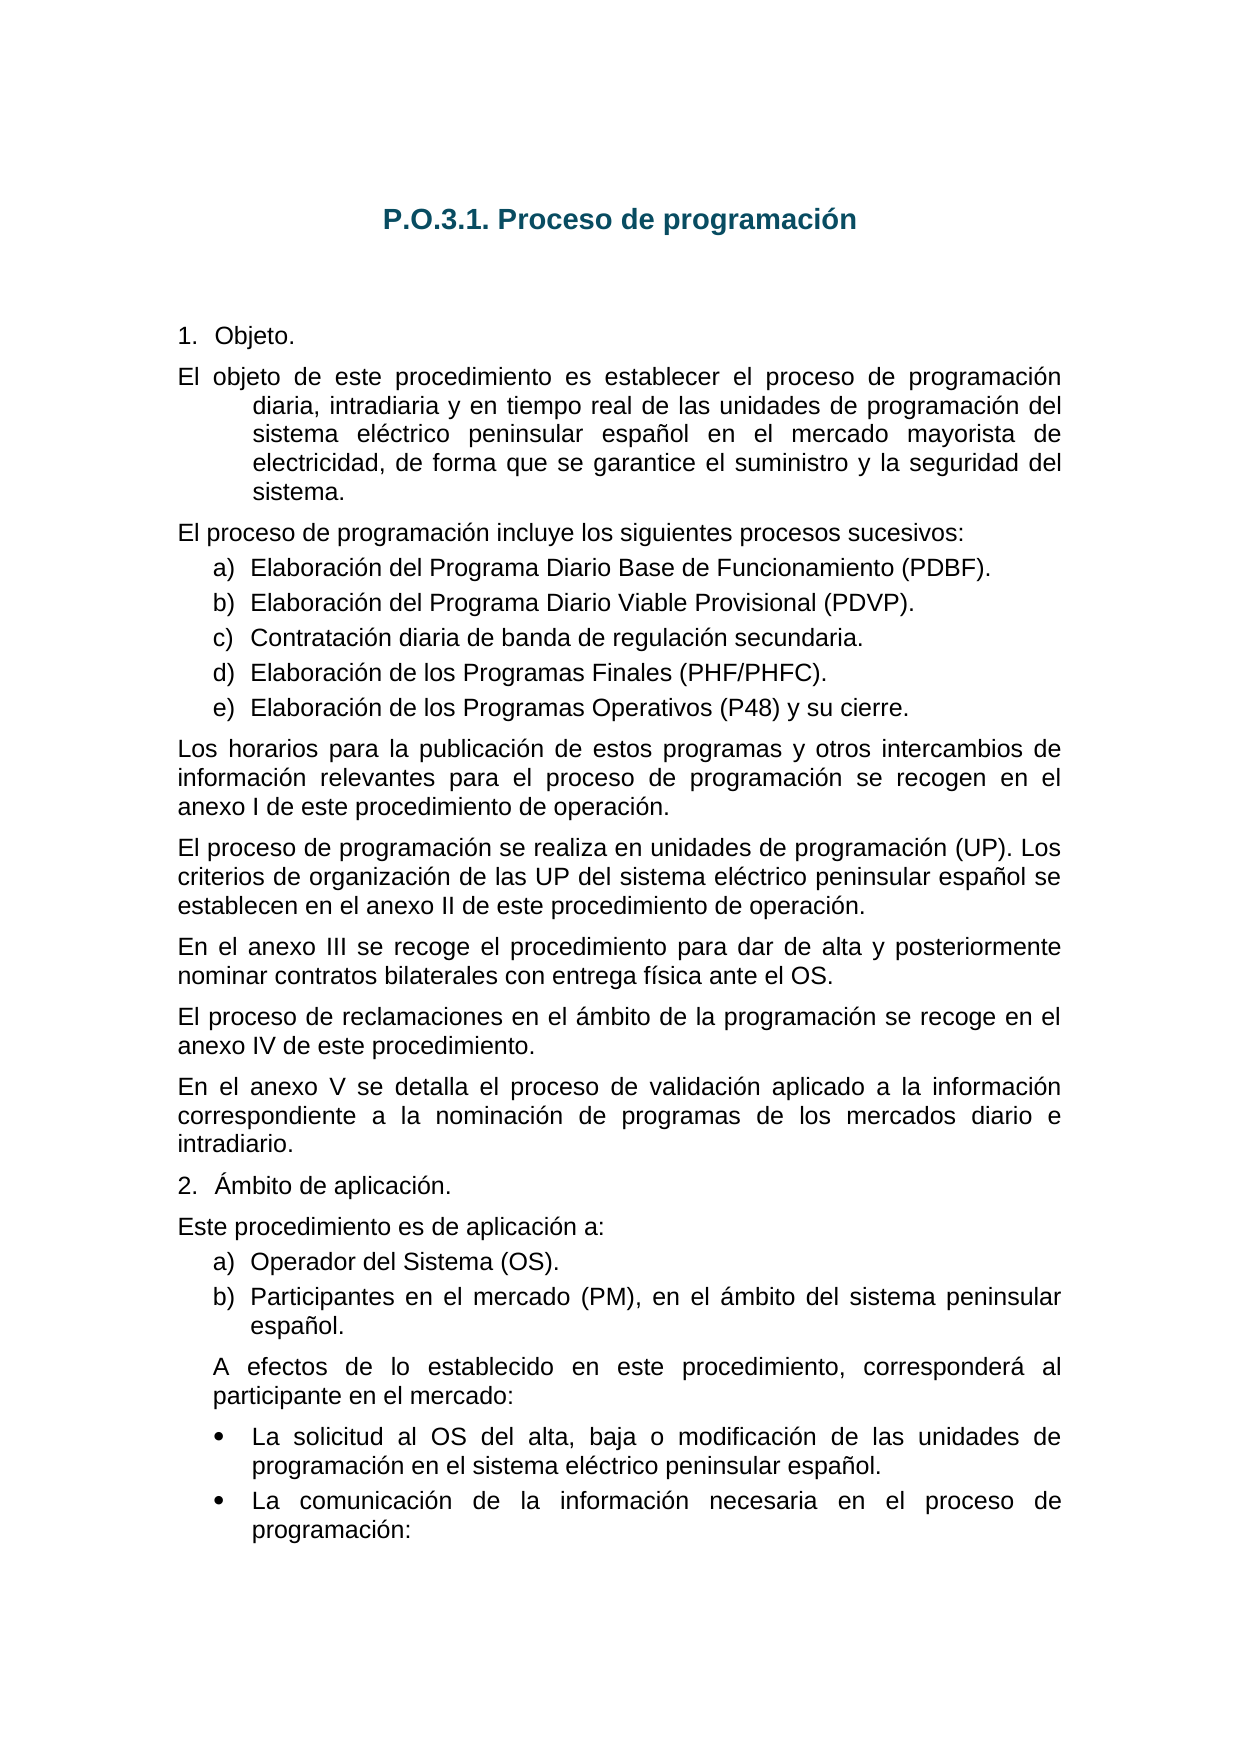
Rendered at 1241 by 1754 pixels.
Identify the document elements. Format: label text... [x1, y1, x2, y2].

text Este procedimiento es de aplicación a: [177, 1212, 1063, 1241]
list Objeto. [177, 321, 1063, 349]
text El proceso de reclamaciones en el ámbito de la programación se recoge en el anexo IV de este procedimiento. [177, 1002, 1063, 1059]
text En el anexo V se detalla el proceso de validación aplicado a la información correspondiente a la nominación de programas de los mercados diario e intradiario. [177, 1072, 1063, 1158]
text El proceso de programación se realiza en unidades de programación (UP). Los criterios de organización de las UP del sistema eléctrico peninsular español se establecen en el anexo II de este procedimiento de operación. [177, 833, 1063, 919]
list La comunicación de la información necesaria en el proceso de programación: [214, 1486, 1063, 1543]
list Ámbito de aplicación. [177, 1171, 1063, 1199]
list Elaboración del Programa Diario Base de Funcionamiento (PDBF). [213, 553, 1063, 582]
list Elaboración de los Programas Operativos (P48) y su cierre. [213, 693, 1063, 722]
text A efectos de lo establecido en este procedimiento, corresponderá al participante en el mercado: [213, 1352, 1063, 1409]
list Elaboración de los Programas Finales (PHF/PHFC). [213, 658, 1063, 687]
list Operador del Sistema (OS). [213, 1247, 1063, 1276]
text Los horarios para la publicación de estos programas y otros intercambios de información relevantes para el proceso de programación se recogen en el anexo I de este procedimiento de operación. [177, 734, 1063, 821]
text El objeto de este procedimiento es establecer el proceso de programación diaria, intradiaria y en tiempo real de las unidades de programación del sistema eléctrico peninsular español en el mercado mayorista de electricidad, de forma que se garantice el suministro y la seguridad del sistema. [177, 362, 1063, 506]
subtitle P.O.3.1. Proceso de programación [177, 202, 1063, 236]
list Elaboración del Programa Diario Viable Provisional (PDVP). [213, 588, 1063, 617]
list Contratación diaria de banda de regulación secundaria. [213, 623, 1063, 652]
text El proceso de programación incluye los siguientes procesos sucesivos: [177, 518, 1063, 547]
list La solicitud al OS del alta, baja o modificación de las unidades de programación en el sistema eléctrico peninsular español. [214, 1422, 1063, 1479]
list Participantes en el mercado (PM), en el ámbito del sistema peninsular español. [213, 1282, 1063, 1339]
text En el anexo III se recoge el procedimiento para dar de alta y posteriormente nominar contratos bilaterales con entrega física ante el OS. [177, 932, 1063, 989]
